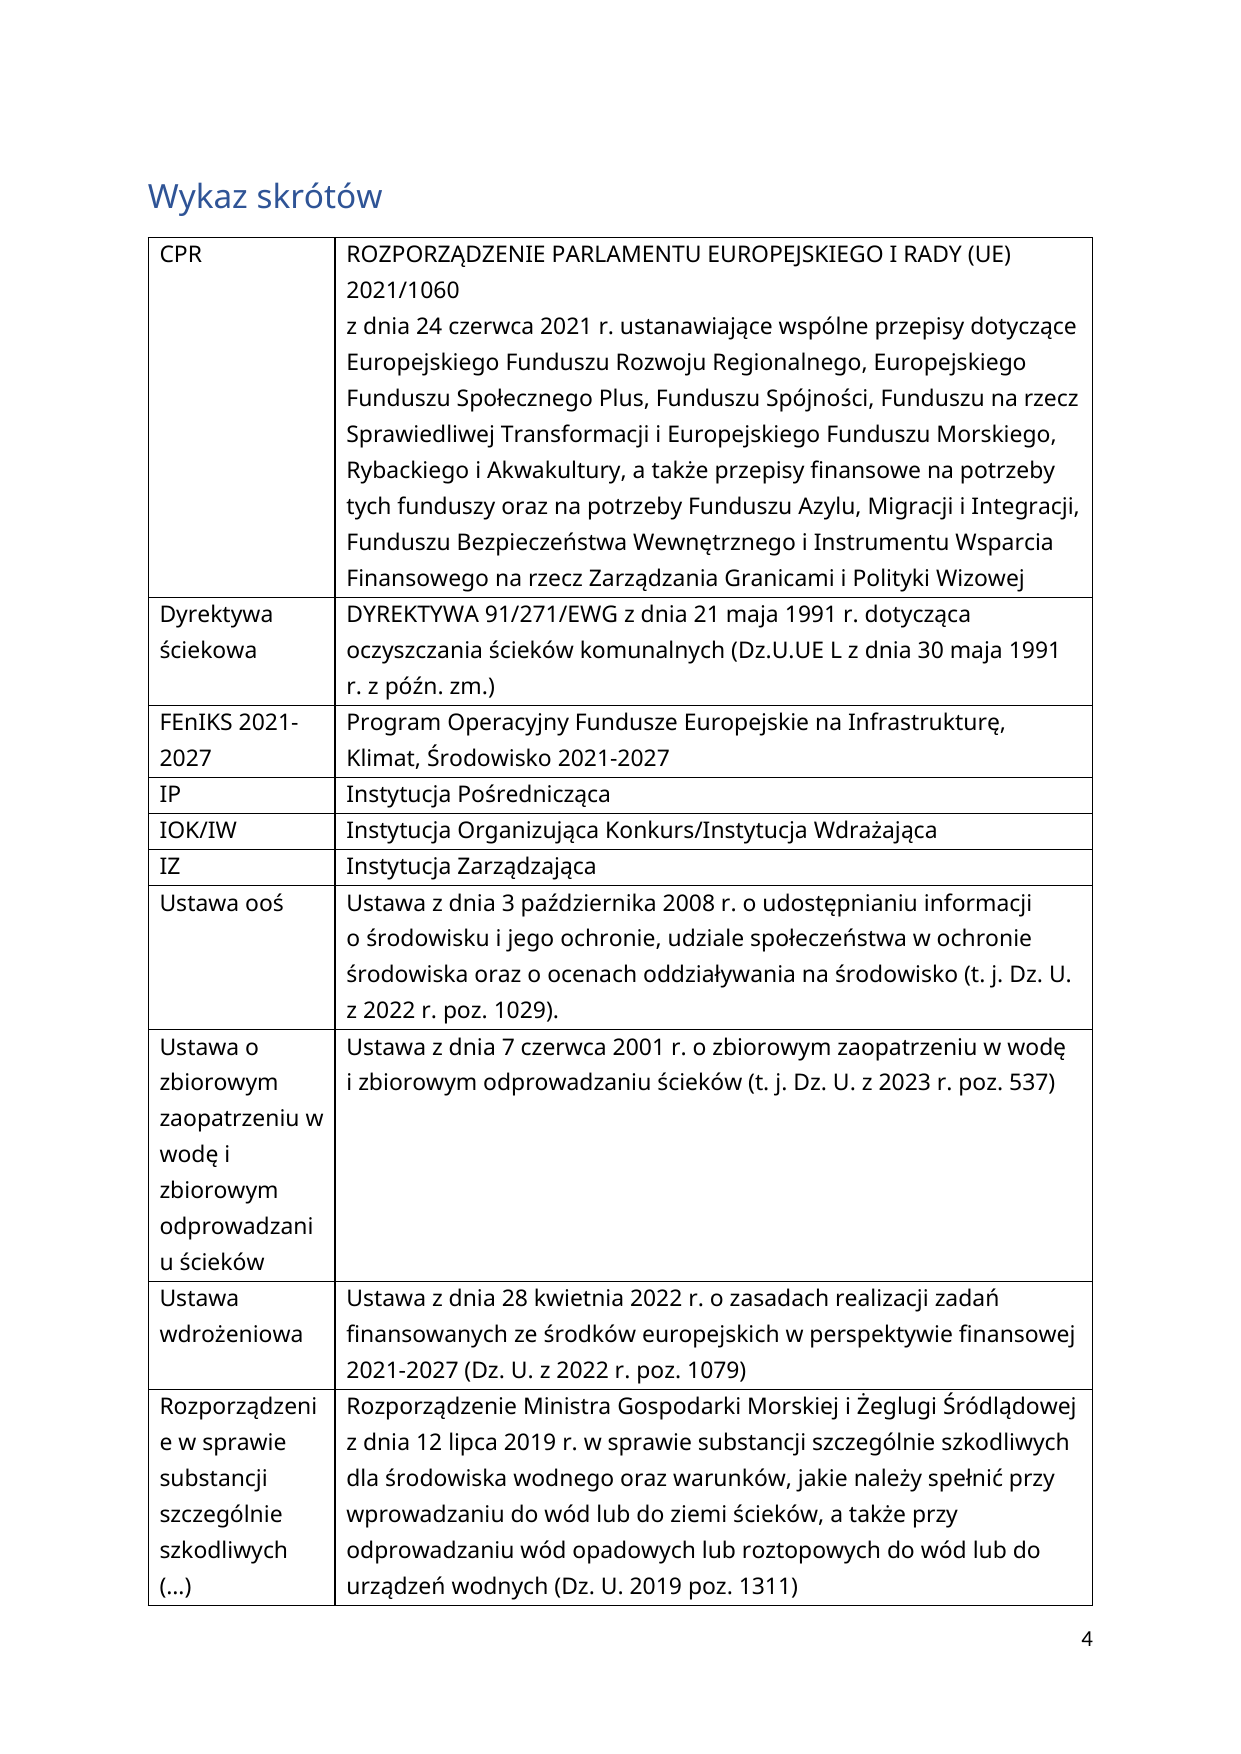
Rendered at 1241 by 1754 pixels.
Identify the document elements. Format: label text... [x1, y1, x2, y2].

table_cell Instytucja Pośrednicząca [336, 778, 1092, 813]
table_header ROZPORZĄDZENIE PARLAMENTU EUROPEJSKIEGO I RADY (UE) 2021/1060 z dnia 24 czerwca 2021 r. ustanawiające wspólne przepisy dotyczące Europejskiego Funduszu Rozwoju Regionalnego, Europejskiego Funduszu Społecznego Plus, Funduszu Spójności, Funduszu na rzecz Sprawiedliwej Transformacji i Europejskiego Funduszu Morskiego, Rybackiego i Akwakultury, a także przepisy finansowe na potrzeby tych funduszy oraz na potrzeby Funduszu Azylu, Migracji i Integracji, Funduszu Bezpieczeństwa Wewnętrznego i Instrumentu Wsparcia Finansowego na rzecz Zarządzania Granicami i Polityki Wizowej [336, 238, 1092, 597]
table_cell Ustawa z dnia 7 czerwca 2001 r. o zbiorowym zaopatrzeniu w wodę i zbiorowym odprowadzaniu ścieków (t. j. Dz. U. z 2023 r. poz. 537) [336, 1030, 1092, 1281]
table_cell Ustawa wdrożeniowa [149, 1282, 334, 1389]
table_cell IP [149, 778, 334, 813]
table_cell Rozporządzenie w sprawie substancji szczególnie szkodliwych (…) [149, 1390, 334, 1605]
table_cell Instytucja Organizująca Konkurs/Instytucja Wdrażająca [336, 814, 1092, 849]
table_cell IOK/IW [149, 814, 334, 849]
table_cell FEnIKS 2021-2027 [149, 706, 334, 777]
table_cell Ustawa z dnia 28 kwietnia 2022 r. o zasadach realizacji zadań finansowanych ze środków europejskich w perspektywie finansowej 2021-2027 (Dz. U. z 2022 r. poz. 1079) [336, 1282, 1092, 1389]
table_cell DYREKTYWA 91/271/EWG z dnia 21 maja 1991 r. dotycząca oczyszczania ścieków komunalnych (Dz.U.UE L z dnia 30 maja 1991 r. z późn. zm.) [336, 598, 1092, 705]
table_cell Instytucja Zarządzająca [336, 850, 1092, 885]
table_cell Ustawa z dnia 3 października 2008 r. o udostępnianiu informacji o środowisku i jego ochronie, udziale społeczeństwa w ochronie środowiska oraz o ocenach oddziaływania na środowisko (t. j. Dz. U. z 2022 r. poz. 1029). [336, 886, 1092, 1029]
table_cell IZ [149, 850, 334, 885]
table_header CPR [149, 238, 334, 597]
subtitle Wykaz skrótów [148, 173, 1093, 218]
table_cell Ustawa ooś [149, 886, 334, 1029]
table_cell Rozporządzenie Ministra Gospodarki Morskiej i Żeglugi Śródlądowej z dnia 12 lipca 2019 r. w sprawie substancji szczególnie szkodliwych dla środowiska wodnego oraz warunków, jakie należy spełnić przy wprowadzaniu do wód lub do ziemi ścieków, a także przy odprowadzaniu wód opadowych lub roztopowych do wód lub do urządzeń wodnych (Dz. U. 2019 poz. 1311) [336, 1390, 1092, 1605]
table_cell Dyrektywa ściekowa [149, 598, 334, 705]
table_cell Program Operacyjny Fundusze Europejskie na Infrastrukturę, Klimat, Środowisko 2021-2027 [336, 706, 1092, 777]
table_cell Ustawa o zbiorowym zaopatrzeniu w wodę i zbiorowym odprowadzaniu ścieków [149, 1030, 334, 1281]
